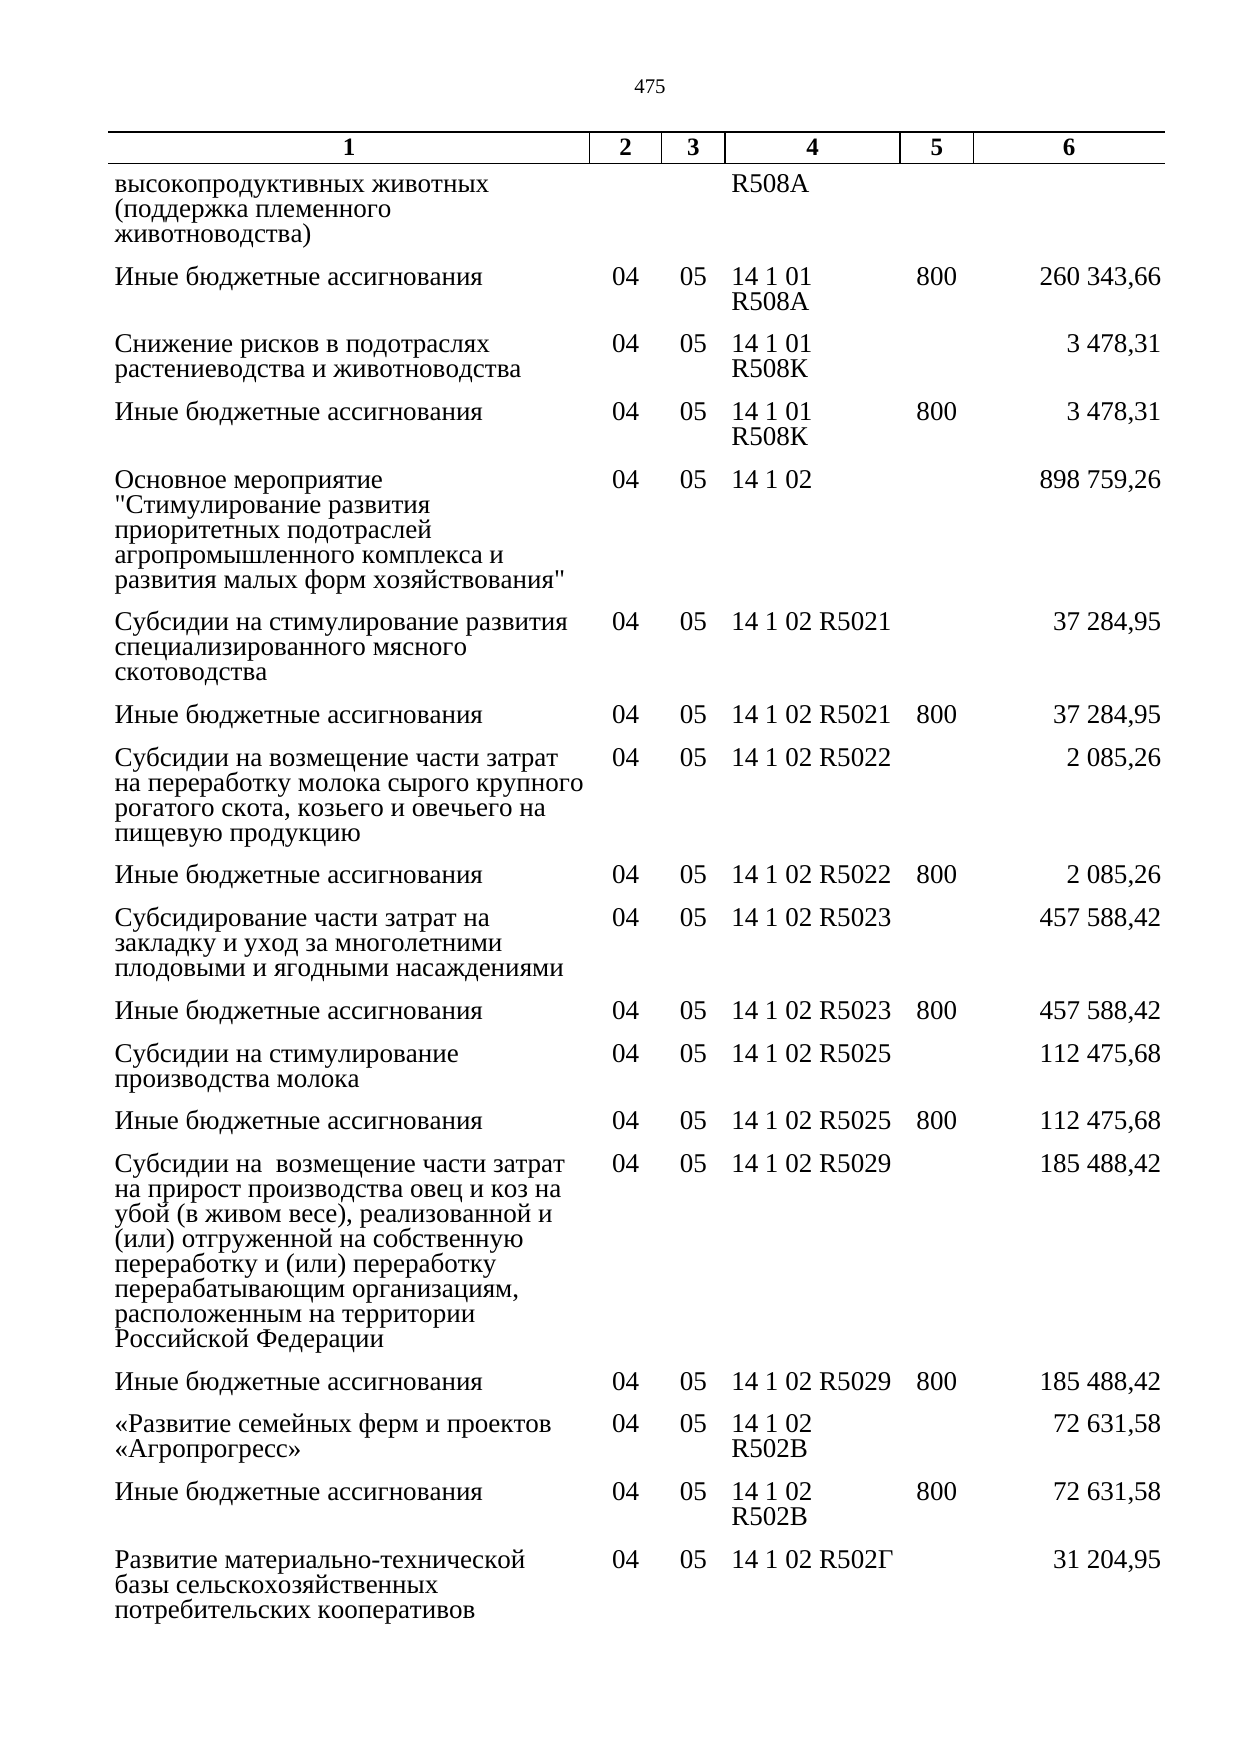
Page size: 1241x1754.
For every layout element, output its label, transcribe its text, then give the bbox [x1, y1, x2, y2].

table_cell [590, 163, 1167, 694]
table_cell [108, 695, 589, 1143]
table_header 1 [108, 133, 589, 163]
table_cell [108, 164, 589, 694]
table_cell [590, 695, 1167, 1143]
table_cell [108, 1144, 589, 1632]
table_header 4 [726, 133, 899, 163]
table_header 5 [901, 133, 973, 163]
table_header 6 [974, 133, 1164, 163]
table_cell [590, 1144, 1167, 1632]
table_header 3 [662, 133, 724, 163]
table_header 2 [590, 133, 661, 163]
